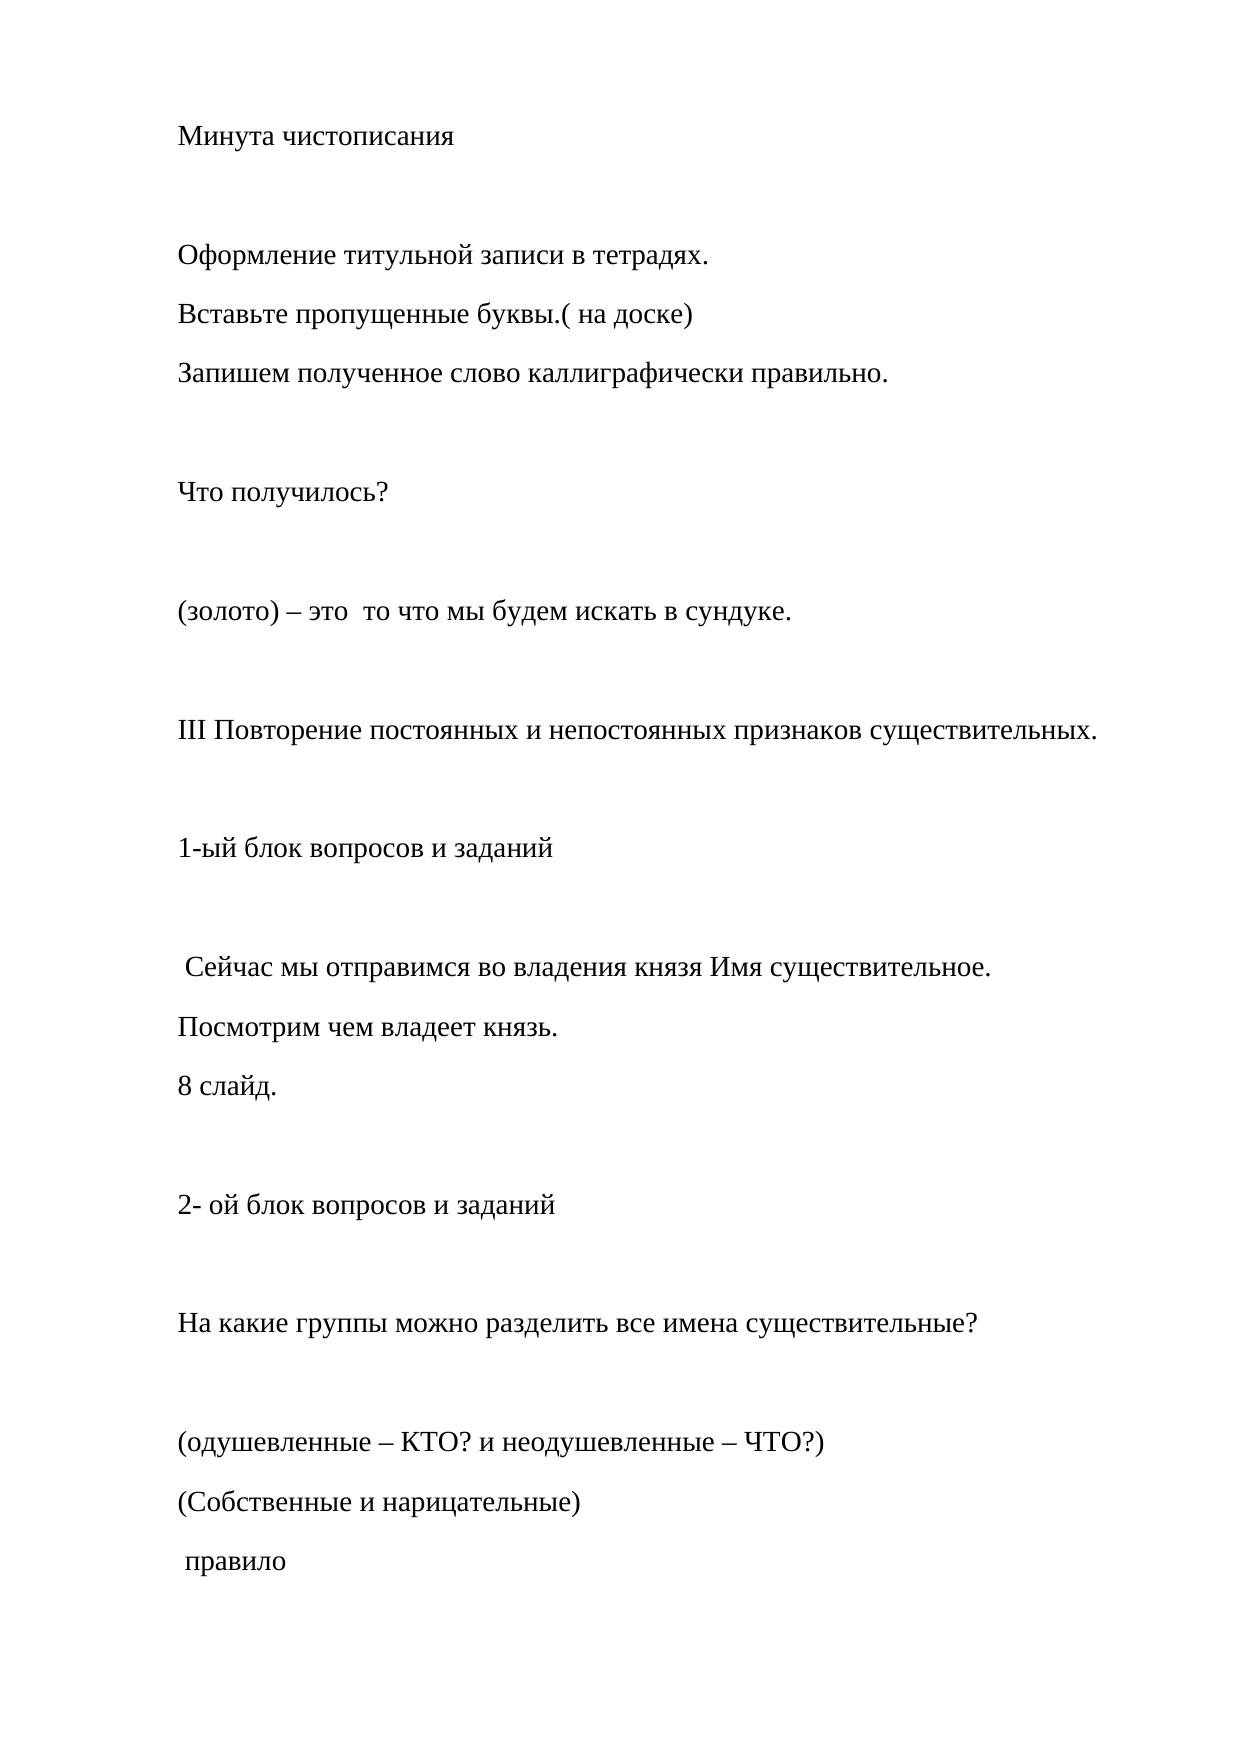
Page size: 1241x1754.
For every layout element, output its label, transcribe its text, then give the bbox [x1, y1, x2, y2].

text Минута чистописания [177, 118, 1152, 152]
text Что получилось? [177, 474, 1152, 508]
text 2- ой блок вопросов и заданий [177, 1187, 1152, 1220]
text (золото) – это то что мы будем искать в сундуке. [177, 593, 1152, 627]
text 8 слайд. [177, 1068, 1152, 1102]
text правило [177, 1543, 1152, 1577]
text Оформление титульной записи в тетрадях. [177, 237, 1152, 270]
text Сейчас мы отправимся во владения князя Имя существительное. [177, 949, 1152, 983]
text (Собственные и нарицательные) [177, 1484, 1152, 1517]
text На какие группы можно разделить все имена существительные? [177, 1306, 1152, 1339]
text Запишем полученное слово каллиграфически правильно. [177, 356, 1152, 389]
text III Повторение постоянных и непостоянных признаков существительных. [177, 712, 1152, 745]
text Посмотрим чем владеет князь. [177, 1009, 1152, 1042]
text Вставьте пропущенные буквы.( на доске) [177, 296, 1152, 330]
text (одушевленные – КТО? и неодушевленные – ЧТО?) [177, 1424, 1152, 1458]
text 1-ый блок вопросов и заданий [177, 831, 1152, 864]
